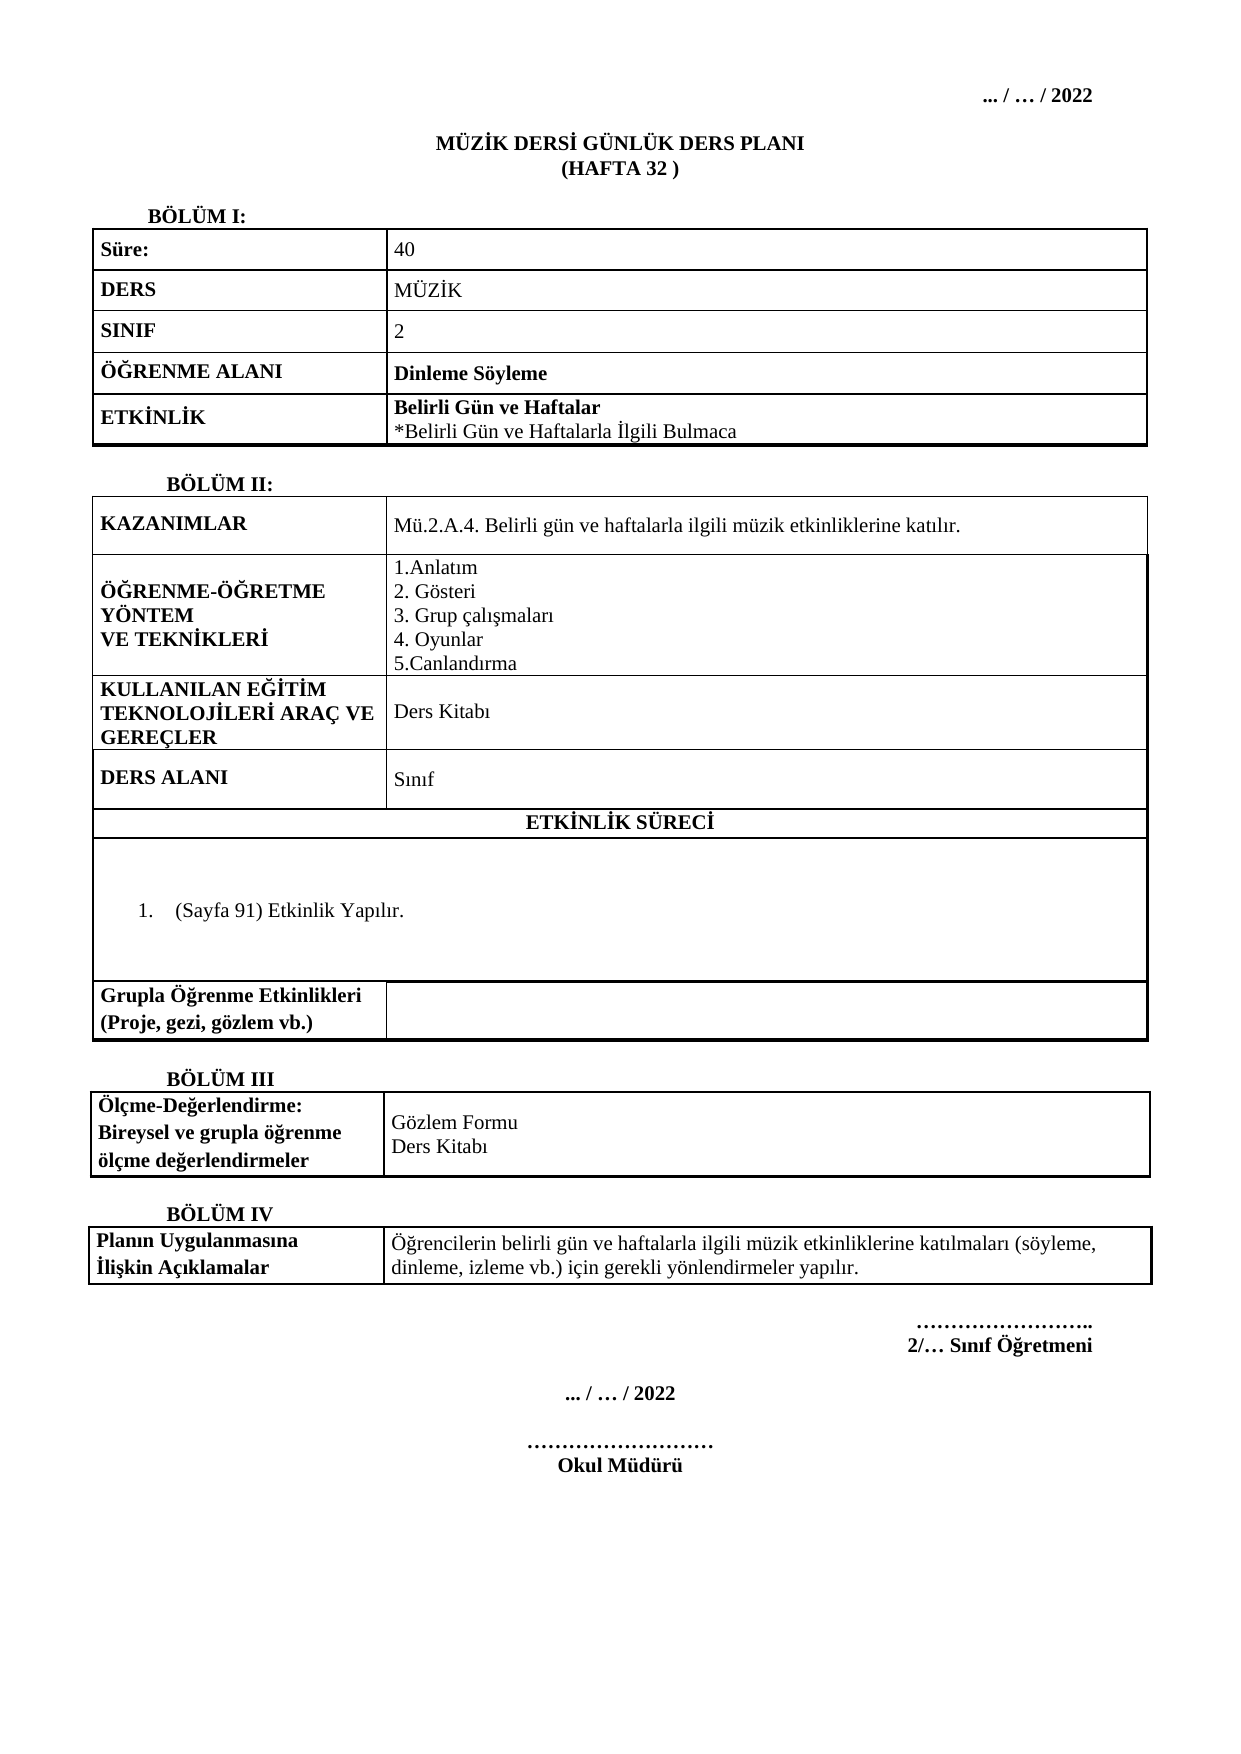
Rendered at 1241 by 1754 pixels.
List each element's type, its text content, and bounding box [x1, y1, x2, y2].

table_cell ÖĞRENME-ÖĞRETME YÖNTEM VE TEKNİKLERİ [93, 555, 386, 675]
text (HAFTA 32 ) [148, 155, 1093, 179]
table_header Süre: [94, 230, 386, 269]
table_cell Ders Kitabı [387, 676, 1146, 749]
table_cell ETKİNLİK [94, 395, 386, 443]
table_header Öğrencilerin belirli gün ve haftalarla ilgili müzik etkinliklerine katılmaları (söyleme, dinleme, izleme vb.) için gerekli yönlendirmeler yapılır. [385, 1228, 1150, 1283]
table_cell Dinleme Söyleme [388, 353, 1146, 393]
table_header KAZANIMLAR [93, 497, 386, 554]
text ……………………… [148, 1429, 1093, 1453]
table_cell 2 [388, 311, 1146, 352]
table_header Ölçme-Değerlendirme: Bireysel ve grupla öğrenme ölçme değerlendirmeler [92, 1093, 383, 1175]
table_cell ETKİNLİK SÜRECİ [94, 810, 1146, 837]
table_cell DERS [94, 271, 386, 310]
table_cell 1.Anlatım 2. Gösteri 3. Grup çalışmaları 4. Oyunlar 5.Canlandırma [387, 555, 1146, 675]
text MÜZİK DERSİ GÜNLÜK DERS PLANI [148, 131, 1093, 155]
table_header Gözlem Formu Ders Kitabı [385, 1093, 1149, 1175]
text ... / … / 2022 [148, 83, 1093, 107]
text ... / … / 2022 [148, 1381, 1093, 1405]
table_header Mü.2.A.4. Belirli gün ve haftalarla ilgili müzik etkinliklerine katılır. [387, 497, 1147, 554]
text 2/… Sınıf Öğretmeni [148, 1333, 1093, 1357]
text Okul Müdürü [148, 1453, 1093, 1477]
table_cell [387, 983, 1146, 1038]
table_cell SINIF [94, 311, 386, 352]
table_cell KULLANILAN EĞİTİM TEKNOLOJİLERİ ARAÇ VE GEREÇLER [93, 676, 386, 749]
table_cell Grupla Öğrenme Etkinlikleri (Proje, gezi, gözlem vb.) [94, 982, 386, 1038]
table_cell Belirli Gün ve Haftalar *Belirli Gün ve Haftalarla İlgili Bulmaca [388, 395, 1146, 443]
table_cell DERS ALANI [94, 750, 386, 808]
table_cell (Sayfa 91) Etkinlik Yapılır. [94, 839, 1146, 980]
table_cell ÖĞRENME ALANI [94, 353, 386, 393]
text BÖLÜM II: [148, 471, 1093, 496]
table_cell MÜZİK [388, 271, 1146, 310]
table_header Planın Uygulanmasına İlişkin Açıklamalar [90, 1228, 383, 1283]
text …………………….. [148, 1309, 1093, 1333]
subtitle BÖLÜM III [148, 1066, 1093, 1091]
text BÖLÜM I: [148, 203, 1093, 228]
table_header 40 [388, 230, 1146, 269]
subtitle BÖLÜM IV [148, 1202, 1093, 1226]
table_cell Sınıf [387, 750, 1146, 808]
